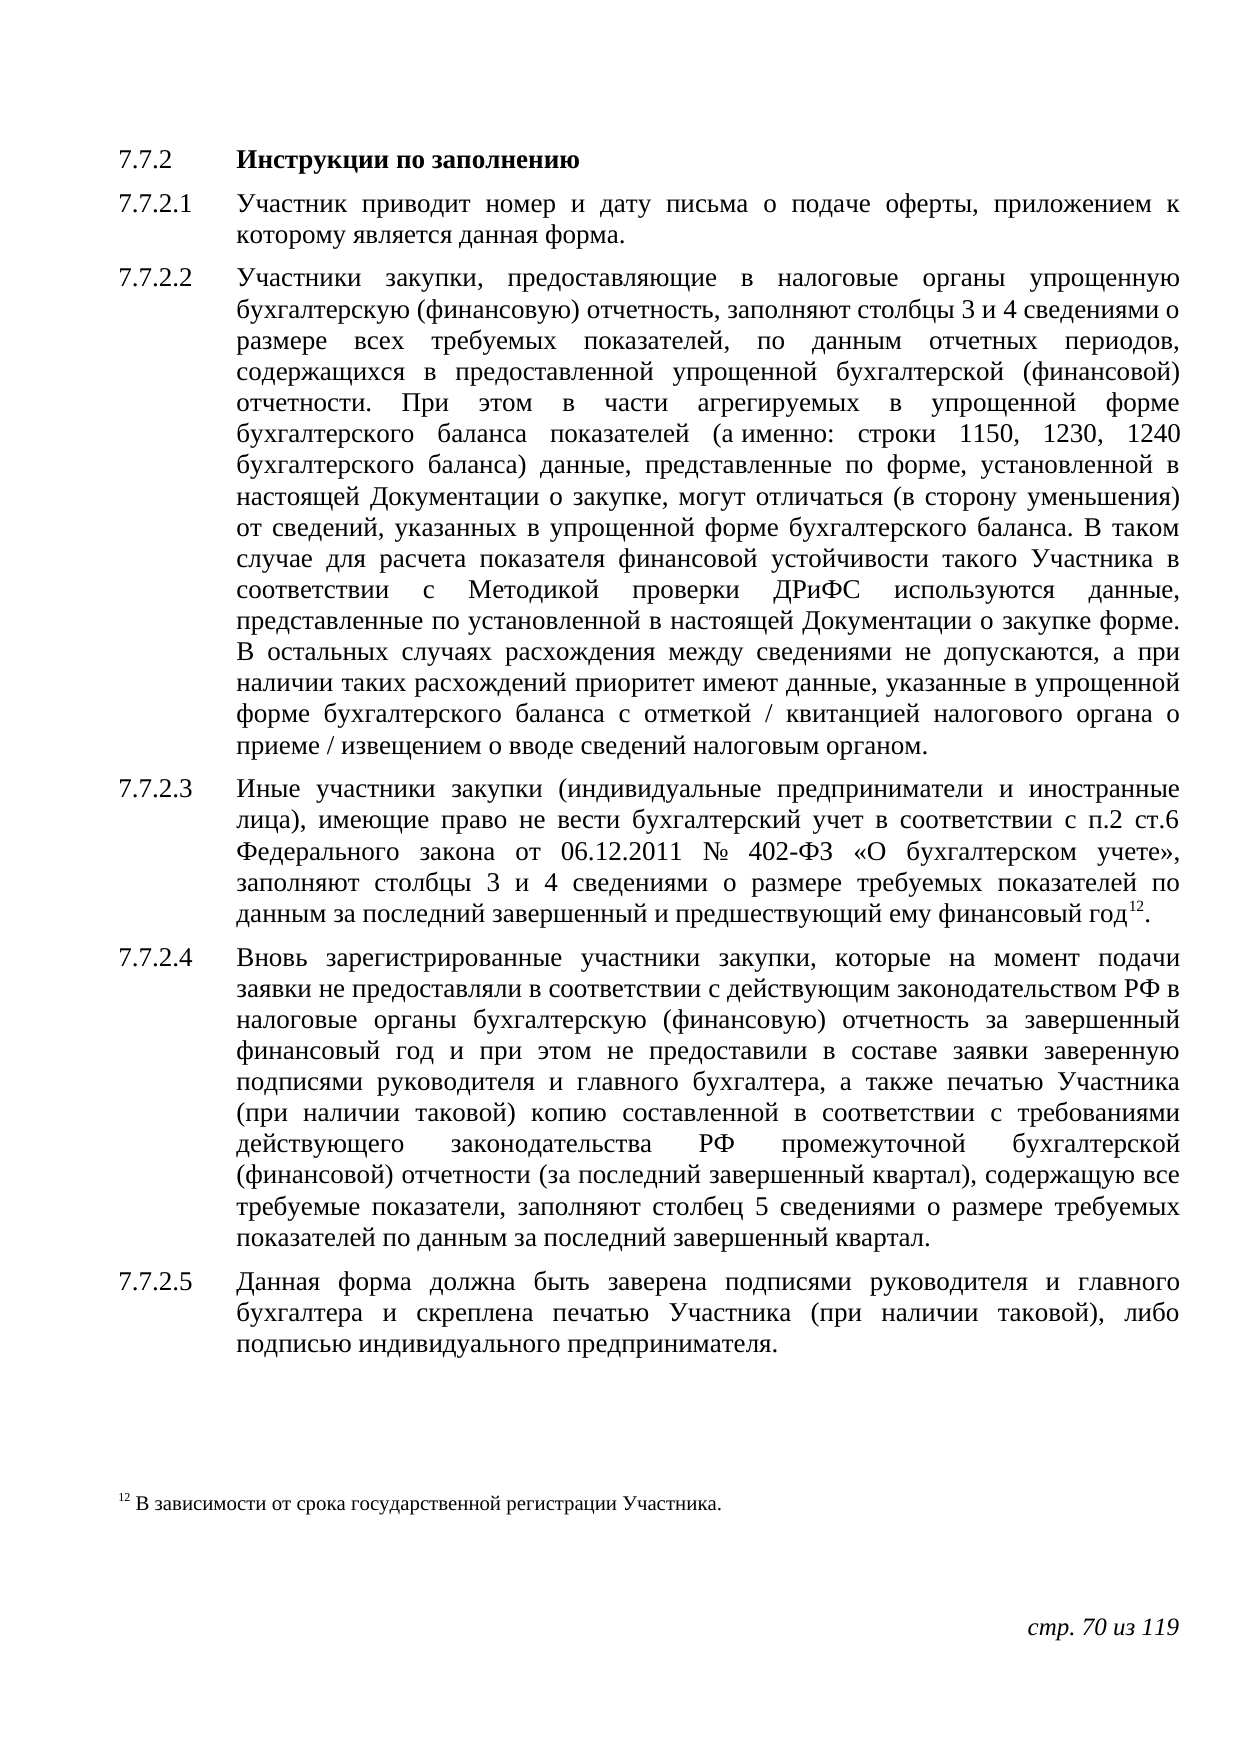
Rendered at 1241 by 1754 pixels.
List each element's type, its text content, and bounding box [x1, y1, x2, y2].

text Инструкции по заполнению [118, 143, 1181, 174]
text Иные участники закупки (индивидуальные предприниматели и иностранные лица), имеющие право не вести бухгалтерский учет в соответствии с п.2 ст.6 Федерального закона от 06.12.2011 № 402-ФЗ «О бухгалтерском учете», заполняют столбцы 3 и 4 сведениями о размере требуемых показателей по данным за последний завершенный и предшествующий ему финансовый год. [118, 772, 1181, 928]
text Участник приводит номер и дату письма о подаче оферты, приложением к которому является данная форма. [118, 187, 1181, 249]
text Участники закупки, предоставляющие в налоговые органы упрощенную бухгалтерскую (финансовую) отчетность, заполняют столбцы 3 и 4 сведениями о размере всех требуемых показателей, по данным отчетных периодов, содержащихся в предоставленной упрощенной бухгалтерской (финансовой) отчетности. При этом в части агрегируемых в упрощенной форме бухгалтерского баланса показателей (а именно: строки 1150, 1230, 1240 бухгалтерского баланса) данные, представленные по форме, установленной в настоящей Документации о закупке, могут отличаться (в сторону уменьшения) от сведений, указанных в упрощенной форме бухгалтерского баланса. В таком случае для расчета показателя финансовой устойчивости такого Участника в соответствии с Методикой проверки ДРиФС используются данные, представленные по установленной в настоящей Документации о закупке форме. В остальных случаях расхождения между сведениями не допускаются, а при наличии таких расхождений приоритет имеют данные, указанные в упрощенной форме бухгалтерского баланса с отметкой / квитанцией налогового органа о приеме / извещением о вводе сведений налоговым органом. [118, 262, 1181, 760]
text Вновь зарегистрированные участники закупки, которые на момент подачи заявки не предоставляли в соответствии с действующим законодательством РФ в налоговые органы бухгалтерскую (финансовую) отчетность за завершенный финансовый год и при этом не предоставили в составе заявки заверенную подписями руководителя и главного бухгалтера, а также печатью Участника (при наличии таковой) копию составленной в соответствии с требованиями действующего законодательства РФ промежуточной бухгалтерской (финансовой) отчетности (за последний завершенный квартал), содержащую все требуемые показатели, заполняют столбец 5 сведениями о размере требуемых показателей по данным за последний завершенный квартал. [118, 941, 1181, 1252]
text Данная форма должна быть заверена подписями руководителя и главного бухгалтера и скреплена печатью Участника (при наличии таковой), либо подписью индивидуального предпринимателя. [118, 1264, 1181, 1358]
